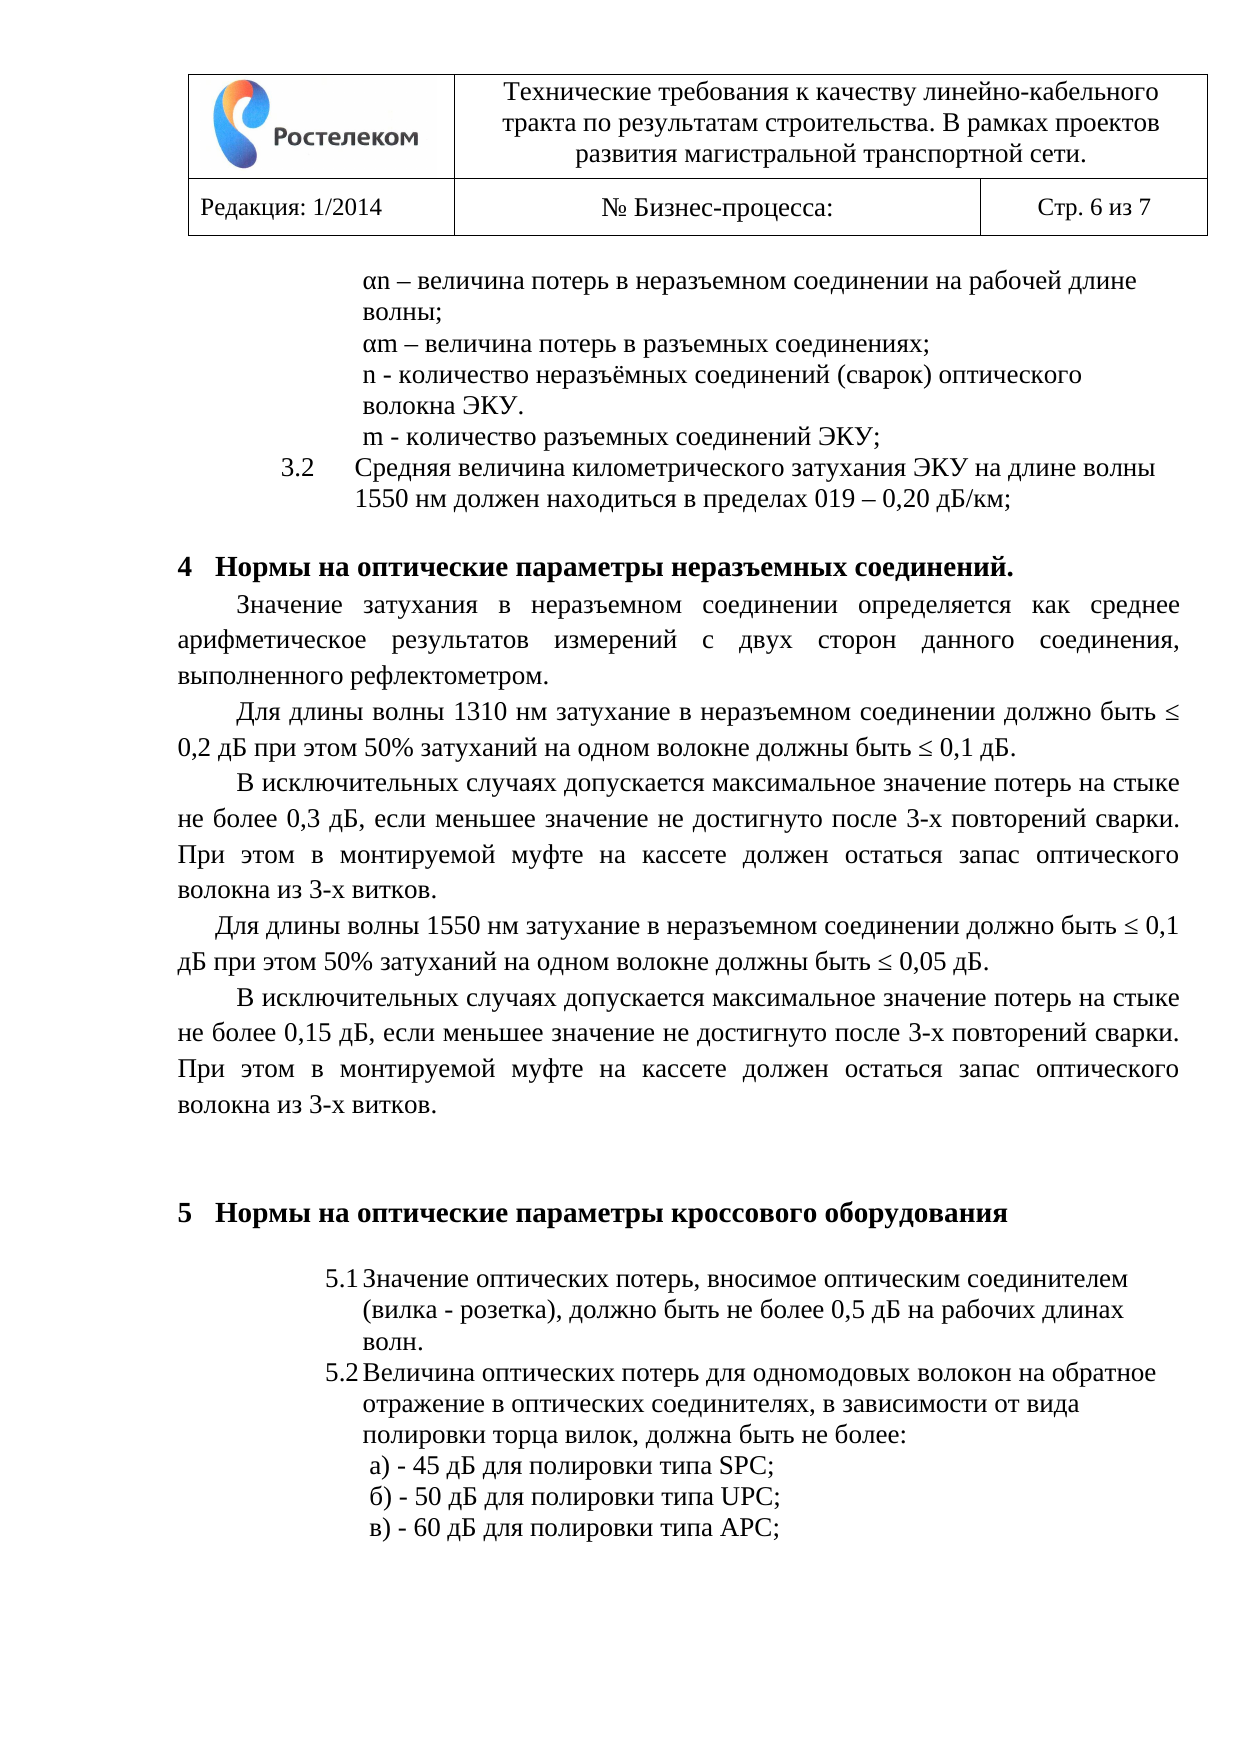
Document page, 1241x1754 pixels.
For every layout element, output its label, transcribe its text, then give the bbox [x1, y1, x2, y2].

text В исключительных случаях допускается максимальное значение потерь на стыке не более 0,15 дБ, если меньшее значение не достигнуто после 3-х повторений сварки. При этом в монтируемой муфте на кассете должен остаться запас оптического волокна из 3-х витков. [177, 981, 1181, 1119]
text В исключительных случаях допускается максимальное значение потерь на стыке не более 0,3 дБ, если меньшее значение не достигнуто после 3-х повторений сварки. При этом в монтируемой муфте на кассете должен остаться запас оптического волокна из 3-х витков. [177, 766, 1181, 905]
text б) - 50 дБ для полировки типа UPC; [326, 1480, 1181, 1511]
list αm – величина потерь в разъемных соединениях; [362, 327, 1181, 358]
text а) - 45 дБ для полировки типа SPC; [369, 1449, 1181, 1480]
list m - количество разъемных соединений ЭКУ; [362, 420, 1181, 451]
list Нормы на оптические параметры неразъемных соединений. [177, 549, 1181, 583]
text в) - 60 дБ для полировки типа APC; [326, 1511, 1181, 1543]
picture [200, 75, 437, 178]
list Значение оптических потерь, вносимое оптическим соединителем (вилка - розетка), должно быть не более 0,5 дБ на рабочих длинах волн. [325, 1262, 1181, 1356]
text Для длины волны 1310 нм затухание в неразъемном соединении должно быть ≤ 0,2 дБ при этом 50% затуханий на одном волокне должны быть ≤ 0,1 дБ. [177, 695, 1181, 762]
list n - количество неразъёмных соединений (сварок) оптического волокна ЭКУ. [362, 358, 1181, 420]
text Значение затухания в неразъемном соединении определяется как среднее арифметическое результатов измерений с двух сторон данного соединения, выполненного рефлектометром. [177, 588, 1181, 690]
list Величина оптических потерь для одномодовых волокон на обратное отражение в оптических соединителях, в зависимости от вида полировки торца вилок, должна быть не более: [325, 1356, 1181, 1449]
list Средняя величина километрического затухания ЭКУ на длине волны 1550 нм должен находиться в пределах 019 – 0,20 дБ/км; [281, 451, 1181, 513]
text Для длины волны 1550 нм затухание в неразъемном соединении должно быть ≤ 0,1 дБ при этом 50% затуханий на одном волокне должны быть ≤ 0,05 дБ. [177, 909, 1181, 976]
list αn – величина потерь в неразъемном соединении на рабочей длине волны; [362, 264, 1181, 327]
list Нормы на оптические параметры кроссового оборудования [177, 1195, 1181, 1229]
